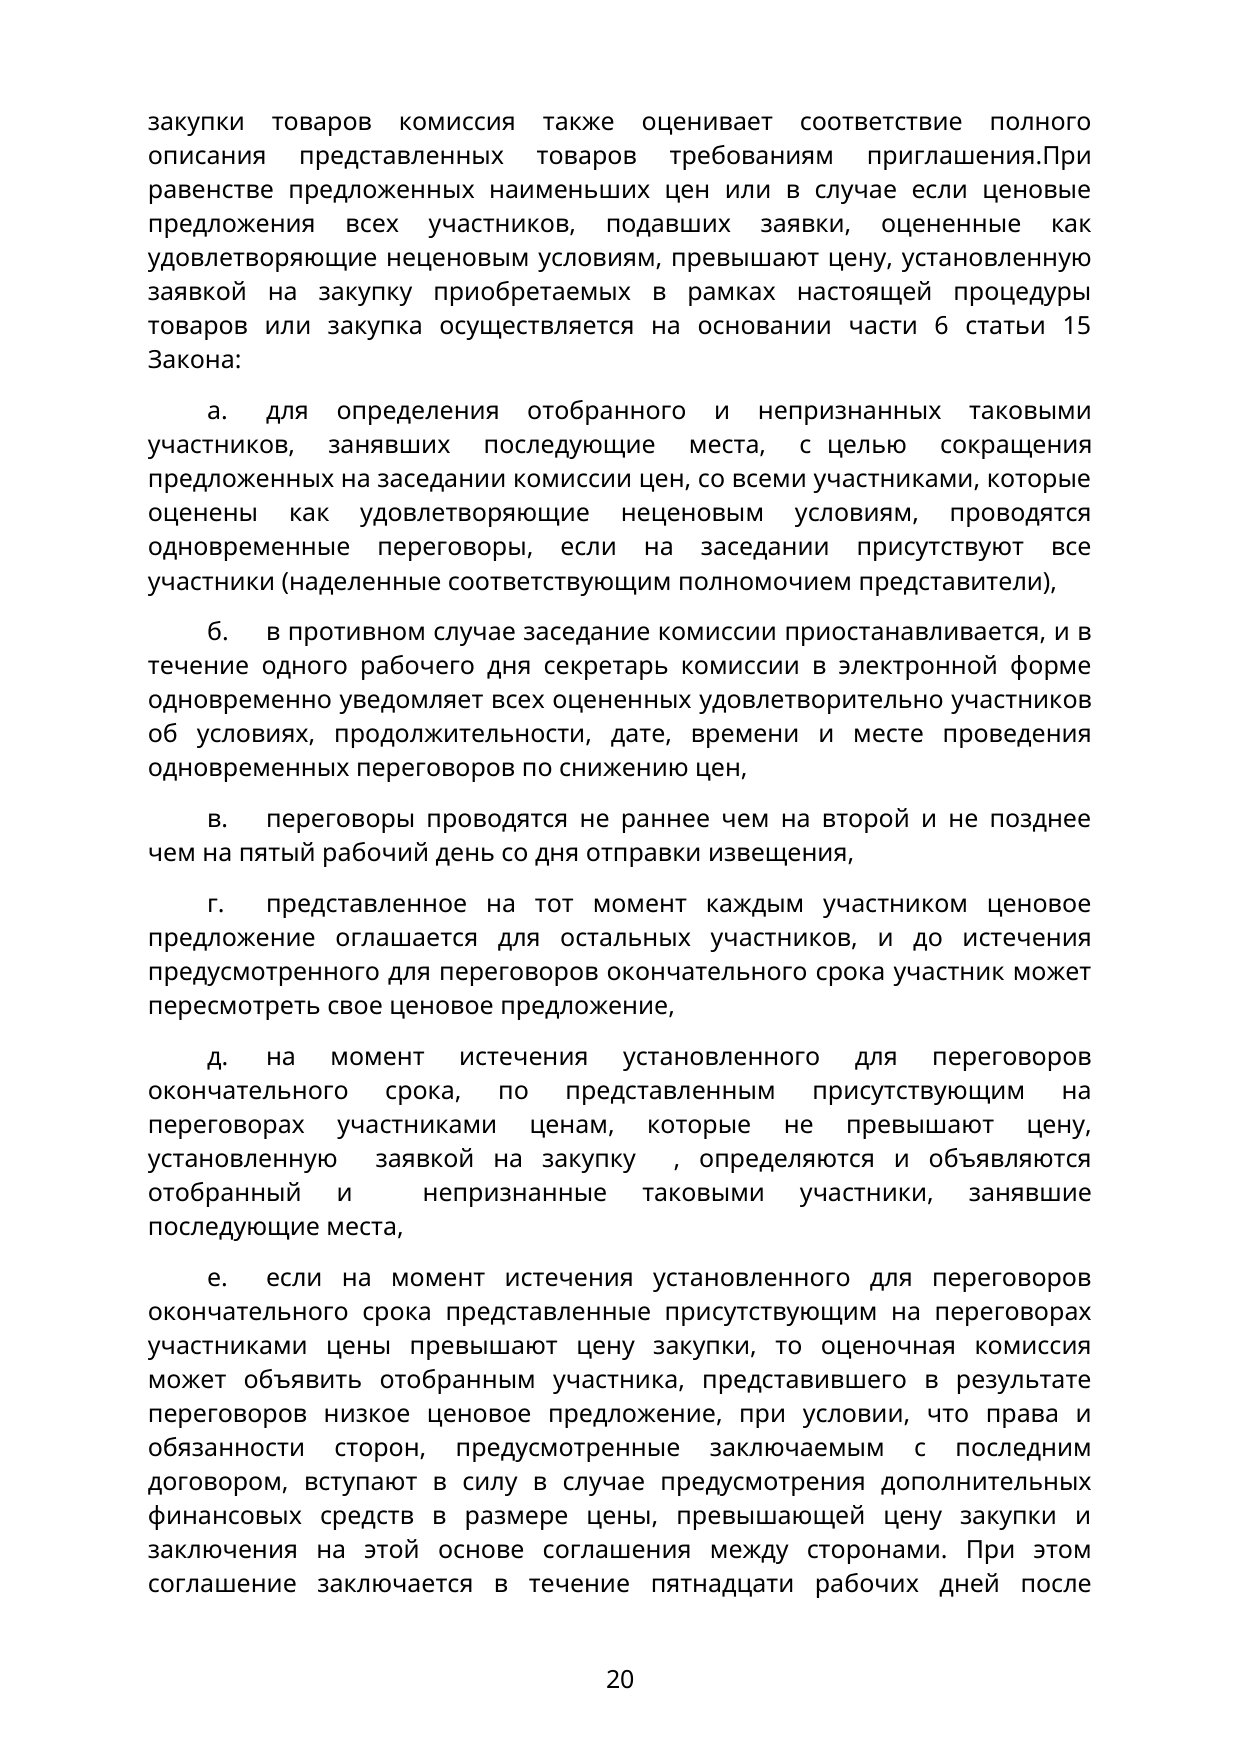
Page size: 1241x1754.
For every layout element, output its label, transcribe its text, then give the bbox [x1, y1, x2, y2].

text а. для определения отобранного и непризнанных таковыми участников, занявших последующие места, с целью сокращения предложенных на заседании комиссии цен, со всеми участниками, которые оценены как удовлетворяющие неценовым условиям, проводятся одновременные переговоры, если на заседании присутствуют все участники (наделенные соответствующим полномочием представители), [148, 393, 1092, 597]
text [148, 1259, 1092, 1600]
text в. переговоры проводятся не раннее чем на второй и не позднее чем на пятый рабочий день со дня отправки извещения, [148, 801, 1092, 869]
text г. представленное на тот момент каждым участником ценовое предложение оглашается для остальных участников, и до истечения предусмотренного для переговоров окончательного срока участник может пересмотреть свое ценовое предложение, [148, 886, 1092, 1022]
text д. на момент истечения установленного для переговоров окончательного срока, по представленным присутствующим на переговорах участниками ценам, которые не превышают цену, установленную заявкой на закупку , определяются и объявляются отобранный и непризнанные таковыми участники, занявшие последующие места, [148, 1038, 1092, 1243]
text б. в противном случае заседание комиссии приостанавливается, и в течение одного рабочего дня секретарь комиссии в электронной форме одновременно уведомляет всех оцененных удовлетворительно участников об условиях, продолжительности, дате, времени и месте проведения одновременных переговоров по снижению цен, [148, 614, 1092, 784]
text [148, 103, 1092, 376]
